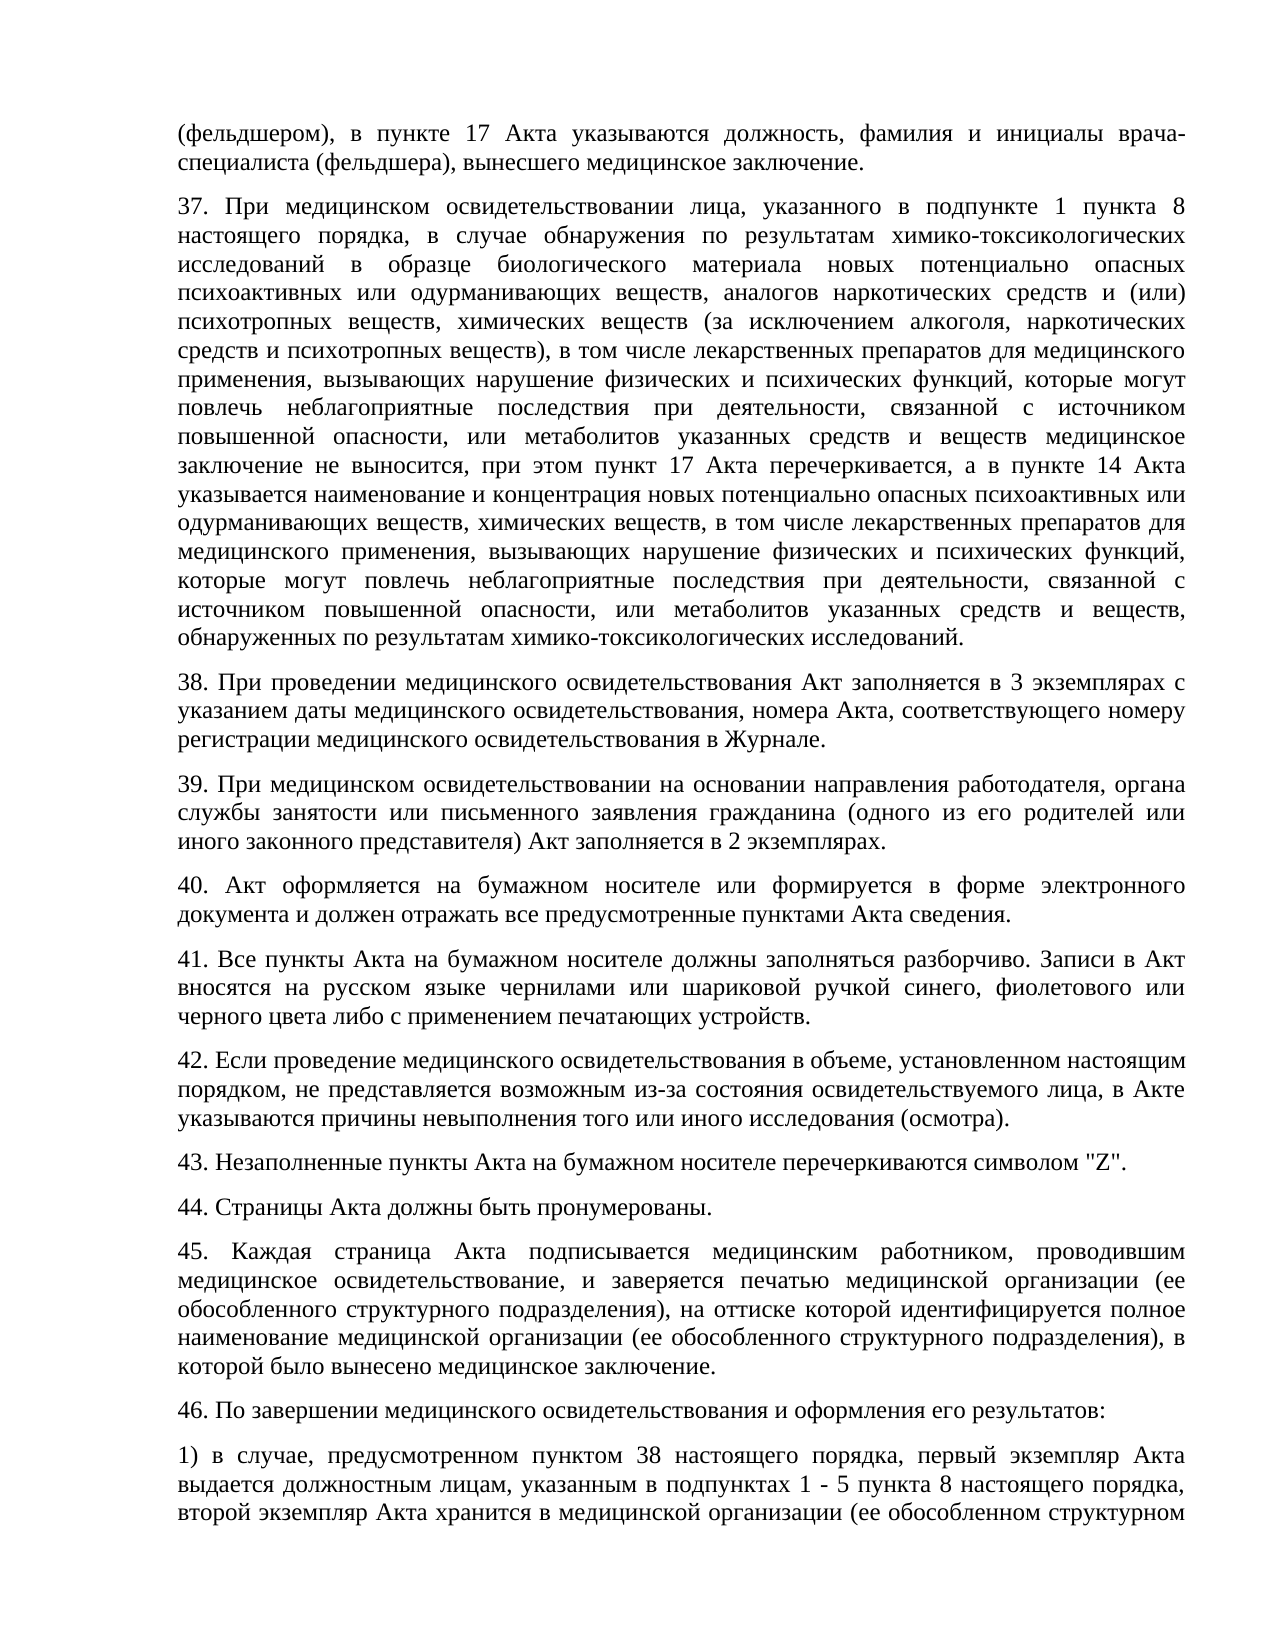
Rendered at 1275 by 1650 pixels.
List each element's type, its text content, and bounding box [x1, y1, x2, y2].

text 39. При медицинском освидетельствовании на основании направления работодателя, органа службы занятости или письменного заявления гражданина (одного из его родителей или иного законного представителя) Акт заполняется в 2 экземплярах. [177, 769, 1186, 855]
text 38. При проведении медицинского освидетельствования Акт заполняется в 3 экземплярах с указанием даты медицинского освидетельствования, номера Акта, соответствующего номеру регистрации медицинского освидетельствования в Журнале. [177, 667, 1186, 753]
text 45. Каждая страница Акта подписывается медицинским работником, проводившим медицинское освидетельствование, и заверяется печатью медицинской организации (ее обособленного структурного подразделения), на оттиске которой идентифицируется полное наименование медицинской организации (ее обособленного структурного подразделения), в которой было вынесено медицинское заключение. [177, 1236, 1186, 1380]
text 46. По завершении медицинского освидетельствования и оформления его результатов: [177, 1396, 1186, 1424]
text 42. Если проведение медицинского освидетельствования в объеме, установленном настоящим порядком, не представляется возможным из-за состояния освидетельствуемого лица, в Акте указываются причины невыполнения того или иного исследования (осмотра). [177, 1046, 1186, 1132]
text 40. Акт оформляется на бумажном носителе или формируется в форме электронного документа и должен отражать все предусмотренные пунктами Акта сведения. [177, 871, 1186, 928]
text 41. Все пункты Акта на бумажном носителе должны заполняться разборчиво. Записи в Акт вносятся на русском языке чернилами или шариковой ручкой синего, фиолетового или черного цвета либо с применением печатающих устройств. [177, 944, 1186, 1030]
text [177, 118, 1186, 176]
text 44. Страницы Акта должны быть пронумерованы. [177, 1192, 1186, 1221]
text 37. При медицинском освидетельствовании лица, указанного в подпункте 1 пункта 8 настоящего порядка, в случае обнаружения по результатам химико-токсикологических исследований в образце биологического материала новых потенциально опасных психоактивных или одурманивающих веществ, аналогов наркотических средств и (или) психотропных веществ, химических веществ (за исключением алкоголя, наркотических средств и психотропных веществ), в том числе лекарственных препаратов для медицинского применения, вызывающих нарушение физических и психических функций, которые могут повлечь неблагоприятные последствия при деятельности, связанной с источником повышенной опасности, или метаболитов указанных средств и веществ медицинское заключение не выносится, при этом пункт 17 Акта перечеркивается, а в пункте 14 Акта указывается наименование и концентрация новых потенциально опасных психоактивных или одурманивающих веществ, химических веществ, в том числе лекарственных препаратов для медицинского применения, вызывающих нарушение физических и психических функций, которые могут повлечь неблагоприятные последствия при деятельности, связанной с источником повышенной опасности, или метаболитов указанных средств и веществ, обнаруженных по результатам химико-токсикологических исследований. [177, 191, 1186, 651]
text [177, 1440, 1186, 1526]
text 43. Незаполненные пункты Акта на бумажном носителе перечеркиваются символом "Z". [177, 1147, 1186, 1176]
